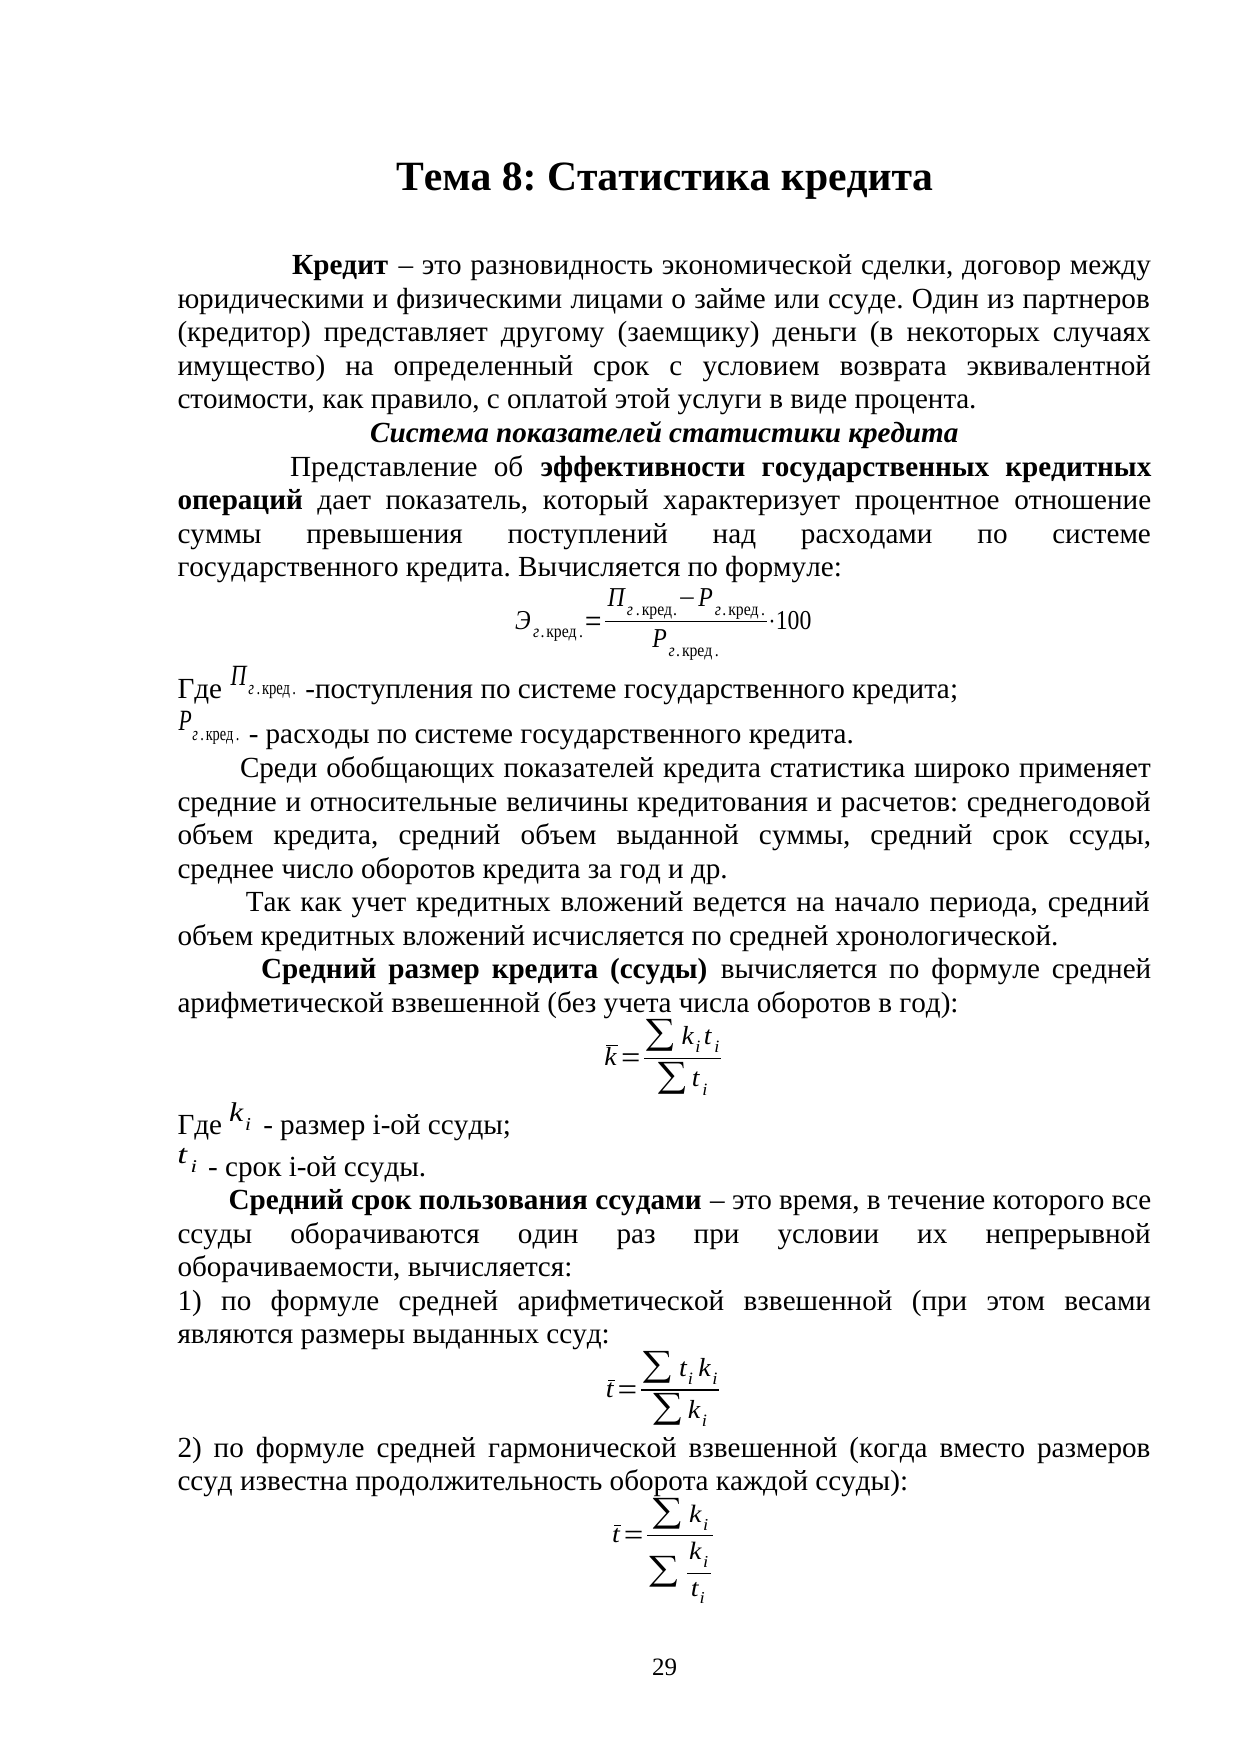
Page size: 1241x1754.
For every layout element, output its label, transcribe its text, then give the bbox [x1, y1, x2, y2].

text - срок i-ой ссуды. [177, 1140, 1152, 1182]
text Средний размер кредита (ссуды) вычисляется по формуле средней арифметической взвешенной (без учета числа оборотов в год): [177, 951, 1152, 1018]
text Среди обобщающих показателей кредита статистика широко применяет средние и относительные величины кредитования и расчетов: среднегодовой объем кредита, средний объем выданной суммы, средний срок ссуды, среднее число оборотов кредита за год и др. [177, 750, 1152, 884]
text Средний срок пользования ссудами – это время, в течение которого все ссуды оборачиваются один раз при условии их непрерывной оборачиваемости, вычисляется: [177, 1182, 1152, 1283]
text 2) по формуле средней гармонической взвешенной (когда вместо размеров ссуд известна продолжительность оборота каждой ссуды): [177, 1430, 1152, 1497]
text Система показателей статистики кредита [177, 415, 1152, 449]
text Кредит – это разновидность экономической сделки, договор между юридическими и физическими лицами о займе или ссуде. Один из партнеров (кредитор) представляет другому (заемщику) деньги (в некоторых случаях имущество) на определенный срок с условием возврата эквивалентной стоимости, как правило, с оплатой этой услуги в виде процента. [177, 247, 1152, 415]
text Где -поступления по системе государственного кредита; [177, 659, 1152, 705]
text 1) по формуле средней арифметической взвешенной (при этом весами являются размеры выданных ссуд: [177, 1283, 1152, 1350]
text Где - размер i-ой ссуды; [177, 1098, 1152, 1140]
text Представление об эффективности государственных кредитных операций дает показатель, который характеризует процентное отношение суммы превышения поступлений над расходами по системе государственного кредита. Вычисляется по формуле: [177, 449, 1152, 583]
text Тема 8: Статистика кредита [177, 152, 1152, 199]
text Так как учет кредитных вложений ведется на начало периода, средний объем кредитных вложений исчисляется по средней хронологической. [177, 884, 1152, 951]
text - расходы по системе государственного кредита. [177, 705, 1152, 750]
